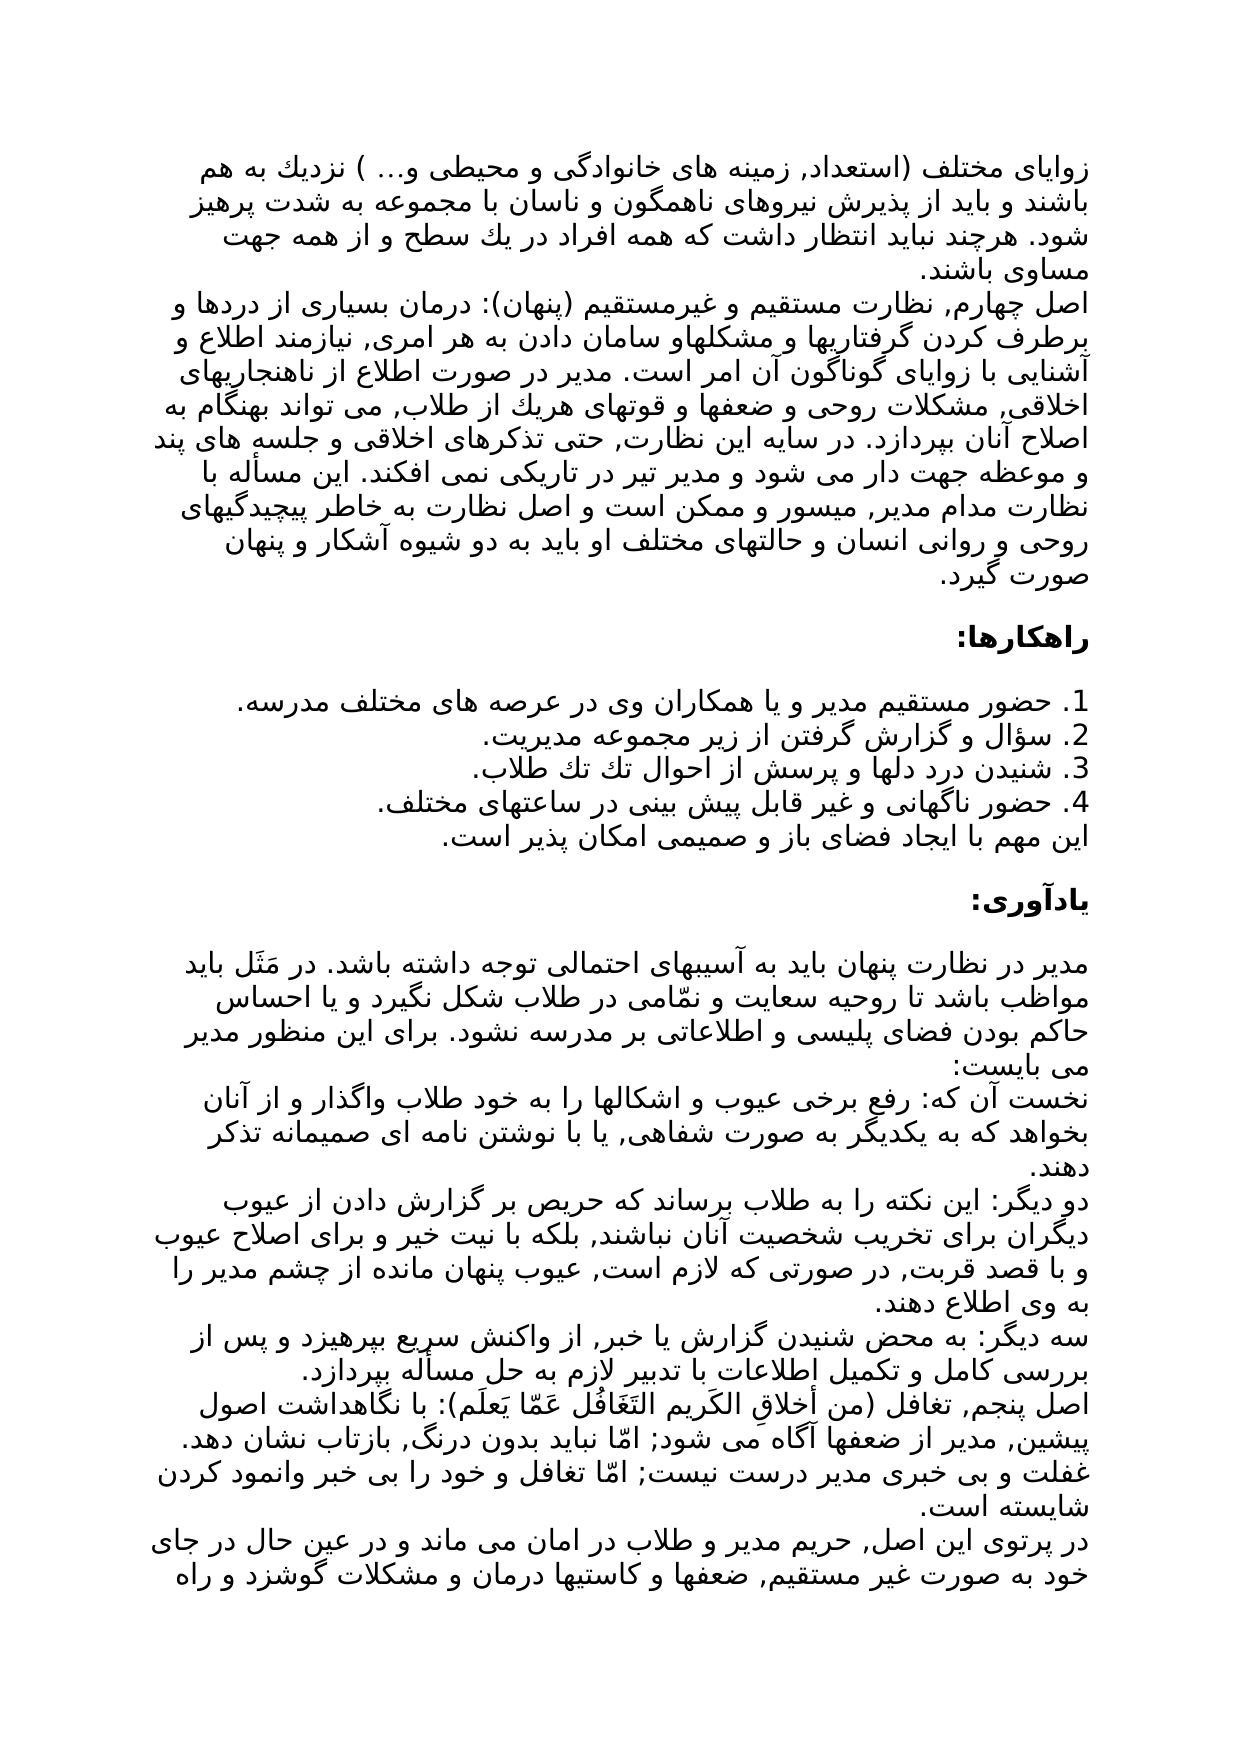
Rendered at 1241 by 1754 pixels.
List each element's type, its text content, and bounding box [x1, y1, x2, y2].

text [150, 150, 1090, 592]
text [150, 946, 1090, 1591]
text راهكارها: [150, 621, 1090, 655]
text يادآورى: [150, 883, 1090, 917]
text 1. حضور مستقيم مدير و يا همكاران وى در عرصه هاى مختلف مدرسه. 2. سؤال و گزارش گرفتن از زير مجموعه مديريت. 3. شنيدن درد دلها و پرسش از احوال تك تك طلاب. 4. حضور ناگهانى و غير قابل پيش بينى در ساعتهاى مختلف. اين مهم با ايجاد فضاى باز و صميمى امكان پذير است. [150, 684, 1090, 854]
